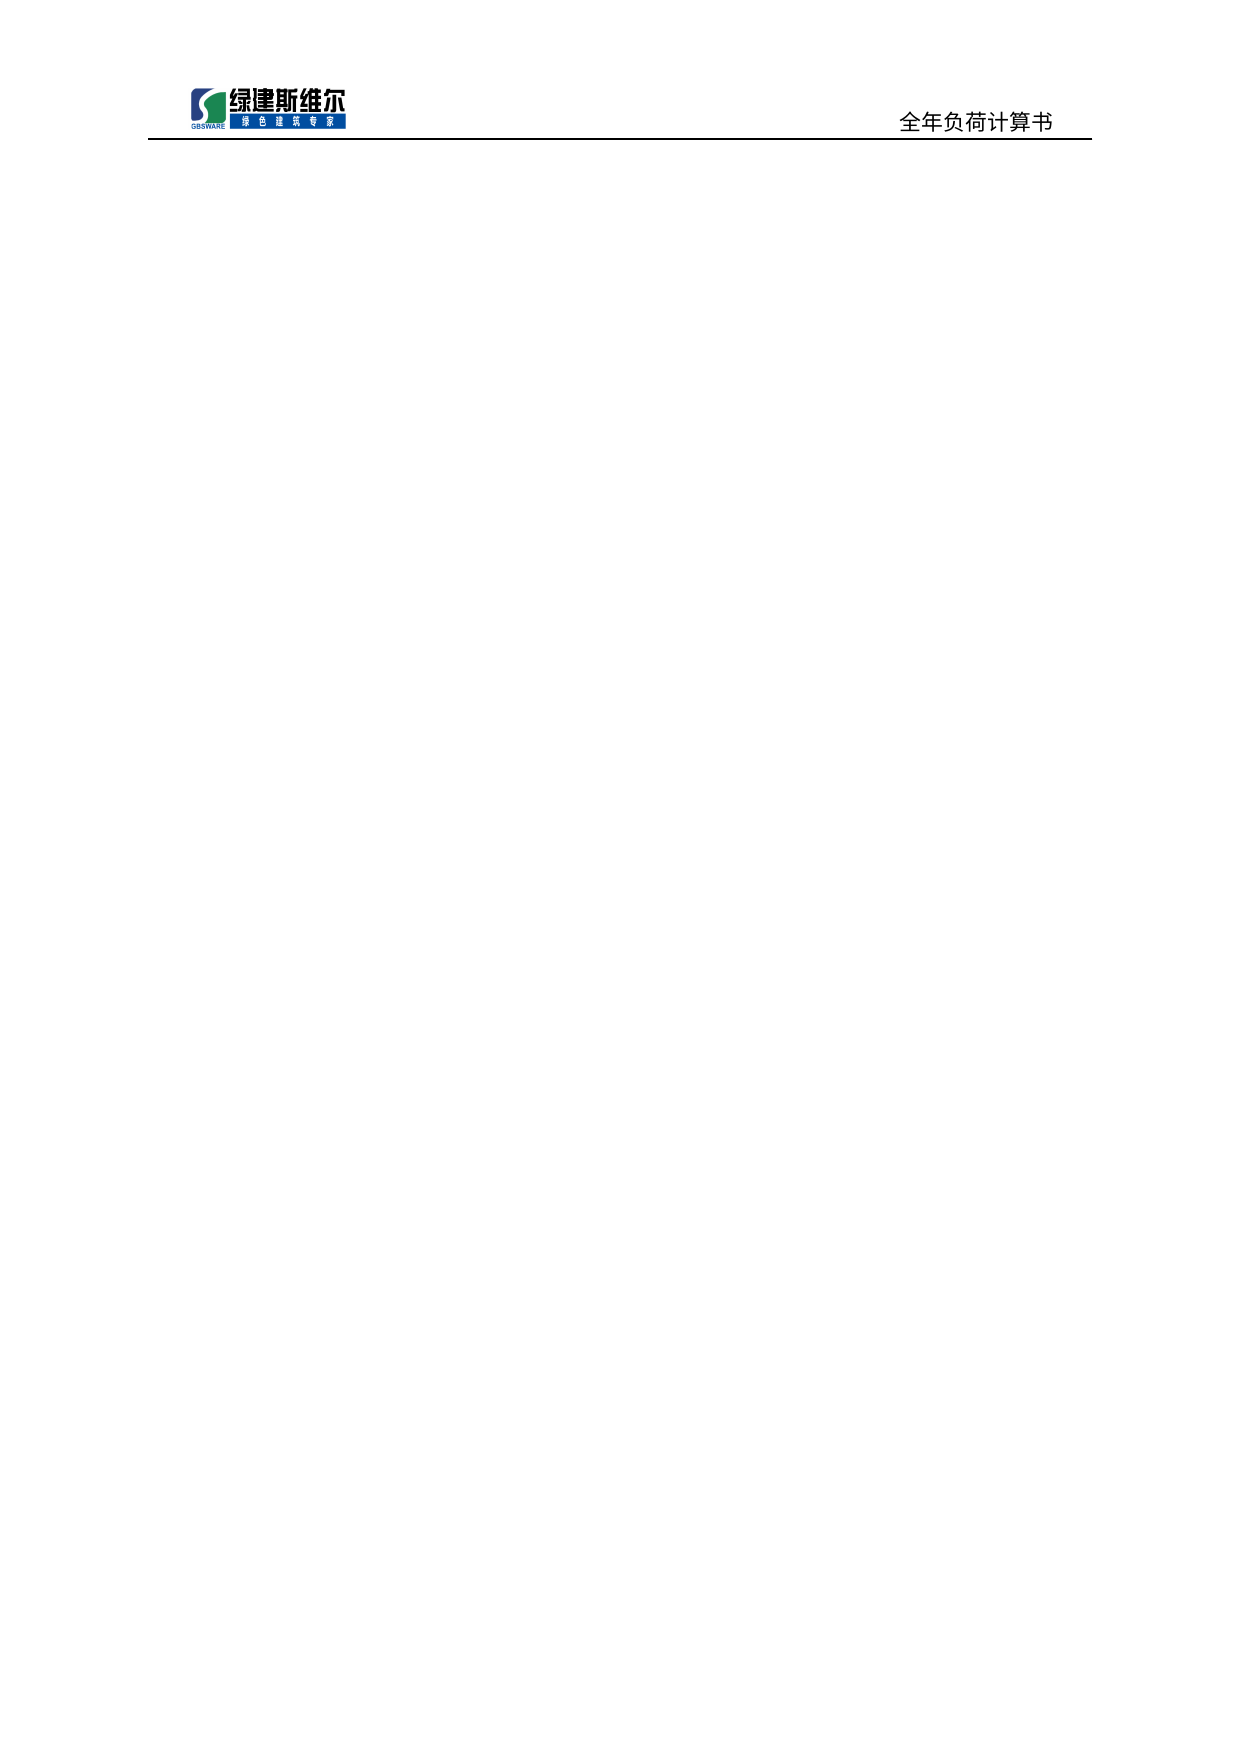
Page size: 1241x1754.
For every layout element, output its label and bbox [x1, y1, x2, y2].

picture [187, 88, 347, 130]
